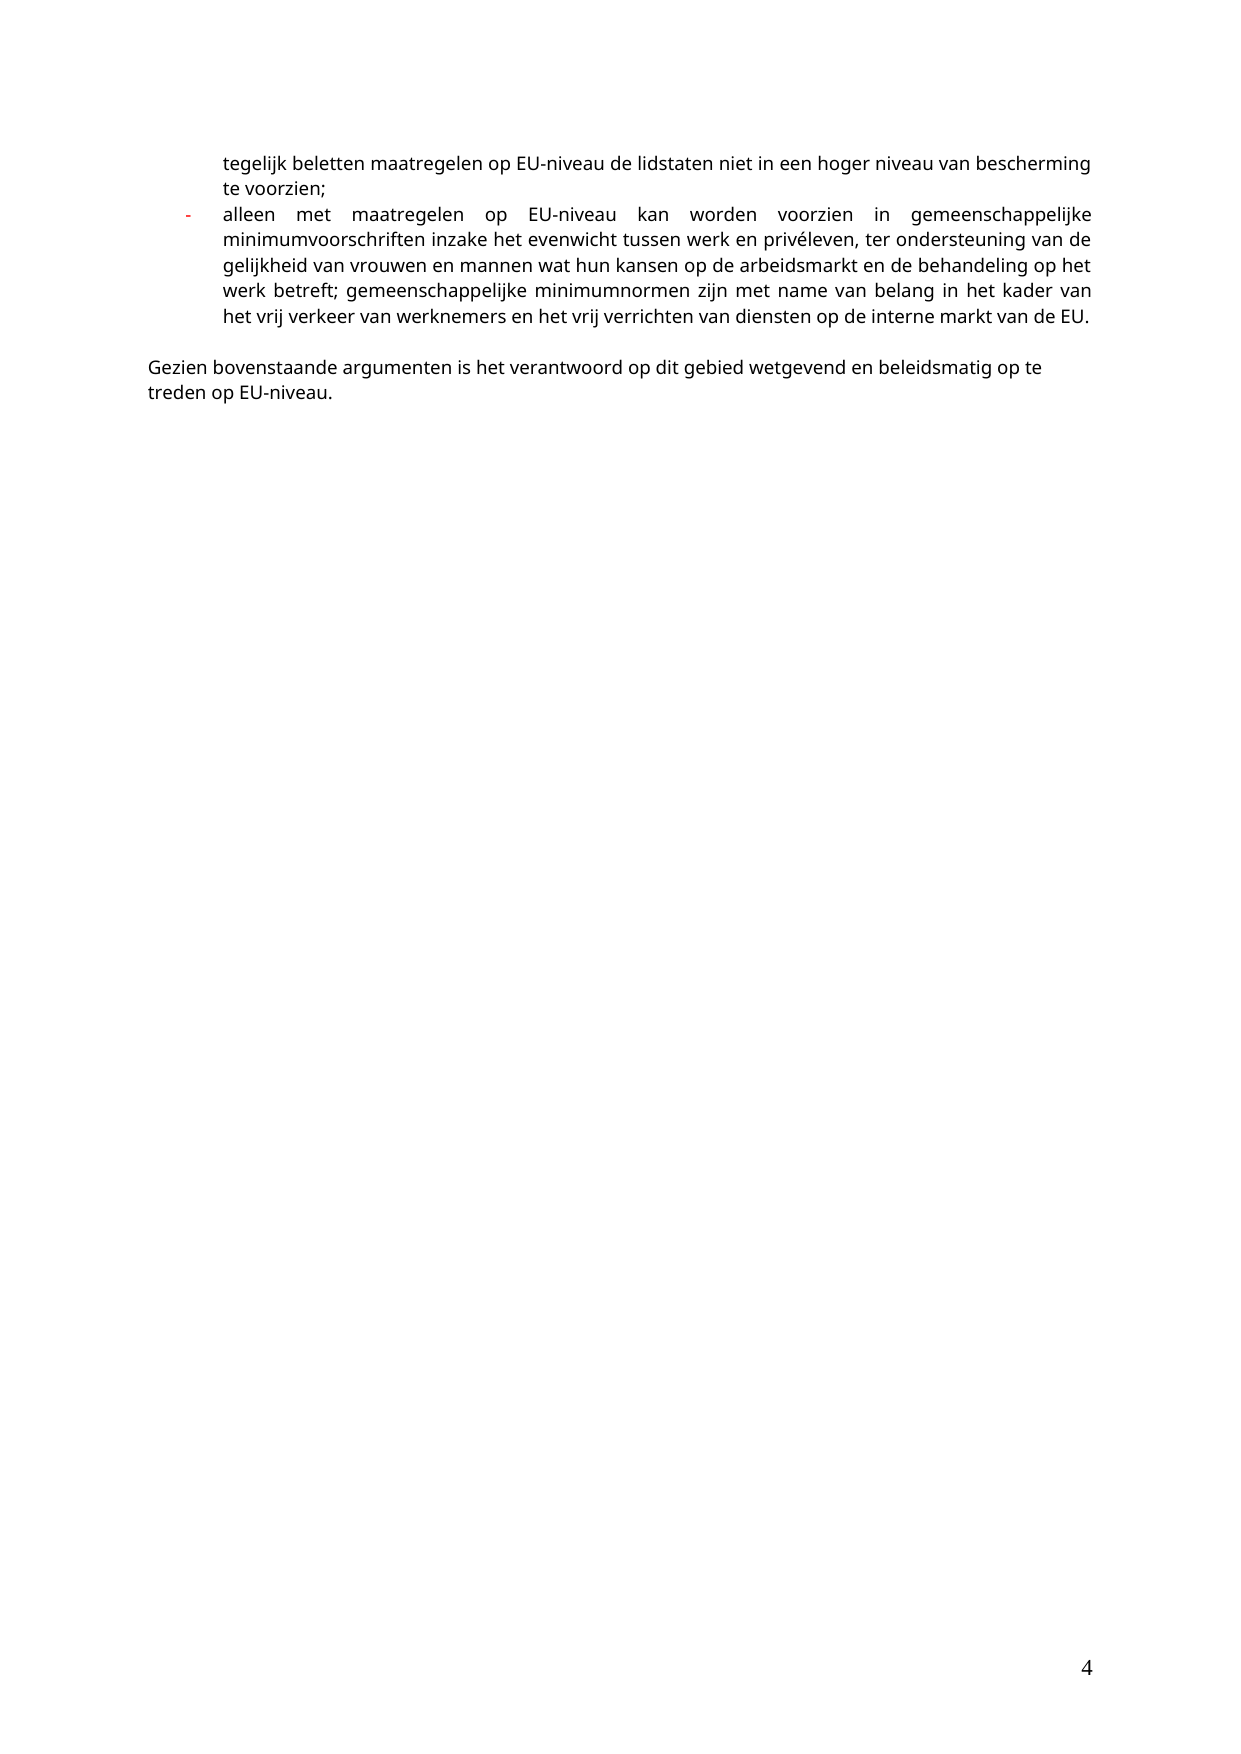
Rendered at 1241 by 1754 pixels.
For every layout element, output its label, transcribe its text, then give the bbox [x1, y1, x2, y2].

list alleen met maatregelen op EU-niveau kan worden voorzien in gemeenschappelijke minimumvoorschriften inzake het evenwicht tussen werk en privéleven, ter ondersteuning van de gelijkheid van vrouwen en mannen wat hun kansen op de arbeidsmarkt en de behandeling op het werk betreft; gemeenschappelijke minimumnormen zijn met name van belang in het kader van het vrij verkeer van werknemers en het vrij verrichten van diensten op de interne markt van de EU. [185, 201, 1093, 328]
text Gezien bovenstaande argumenten is het verantwoord op dit gebied wetgevend en beleidsmatig op te treden op EU-niveau. [148, 354, 1093, 405]
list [185, 150, 1093, 201]
